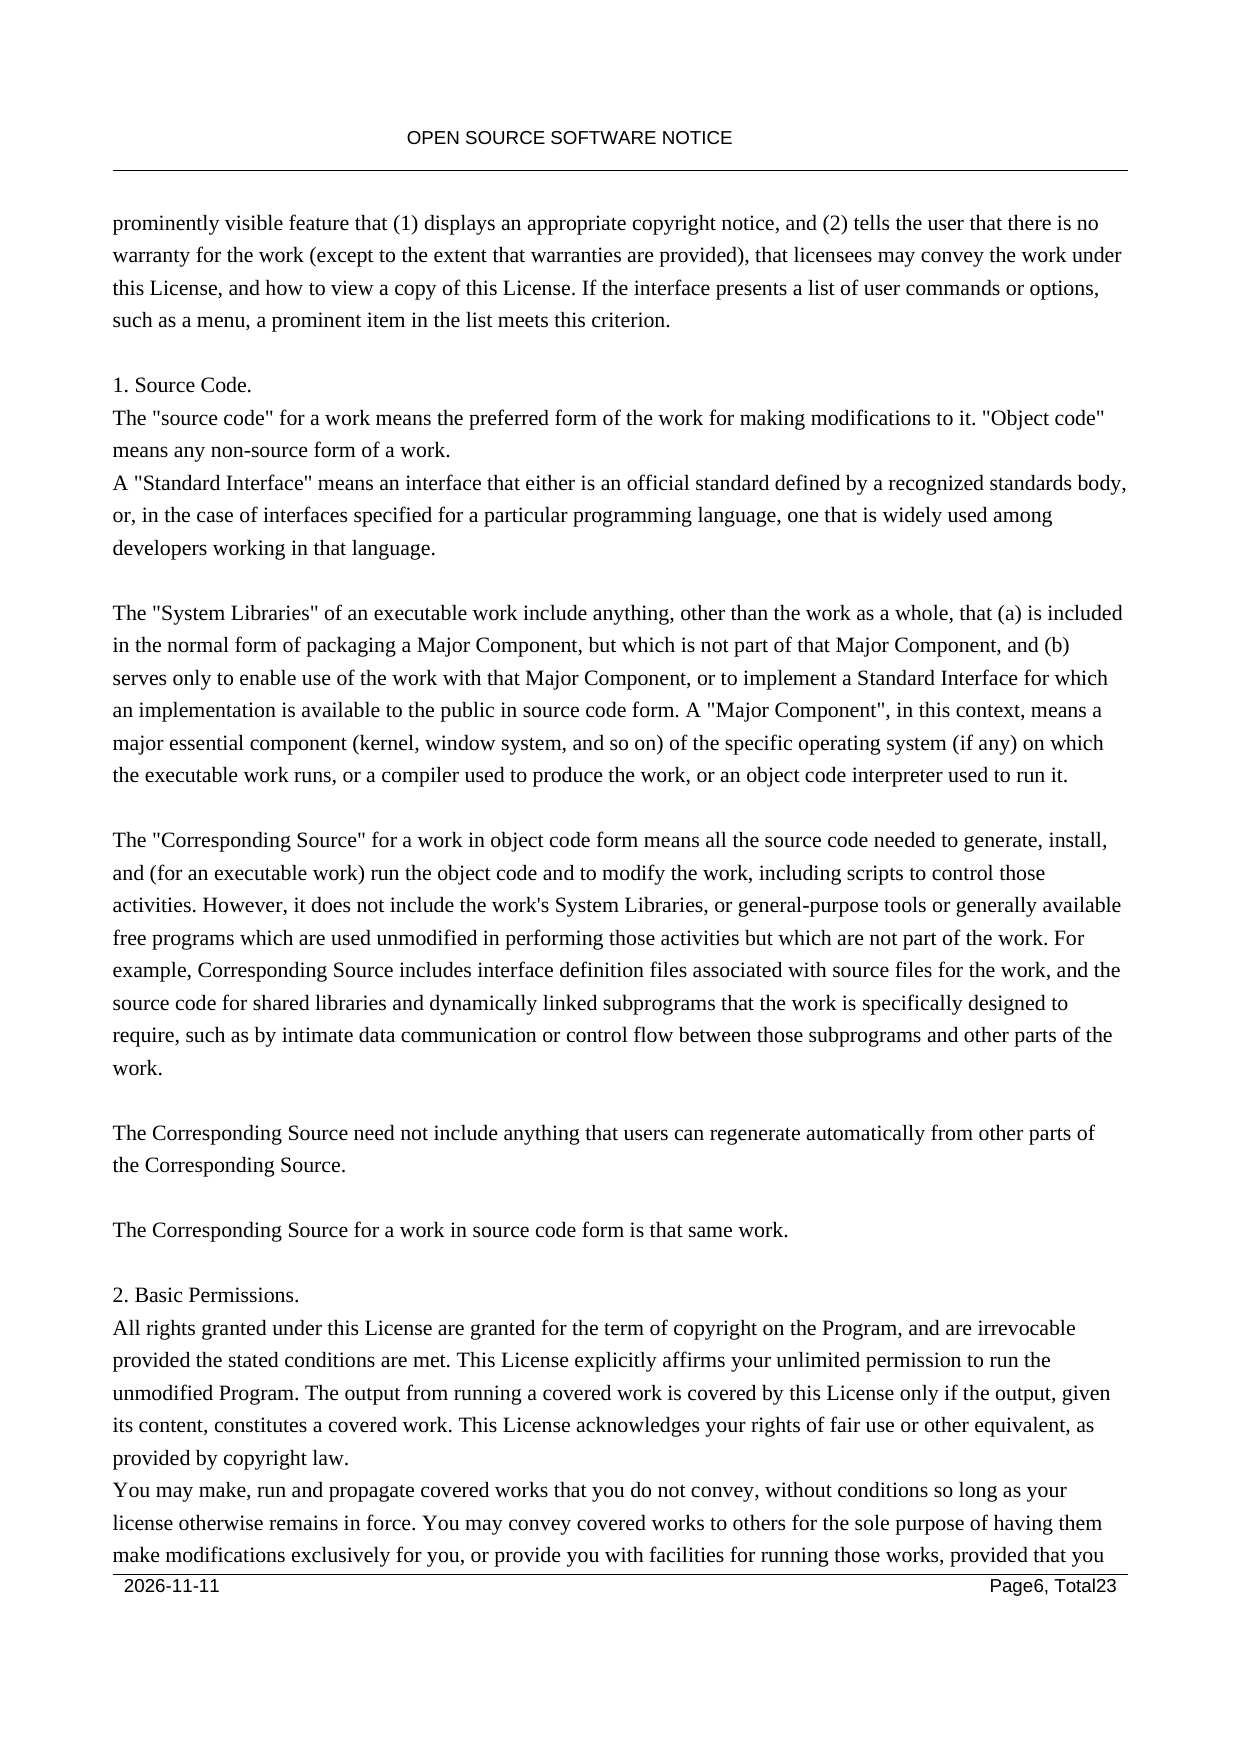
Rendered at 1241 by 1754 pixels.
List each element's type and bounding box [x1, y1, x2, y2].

text [112, 206, 1128, 1571]
